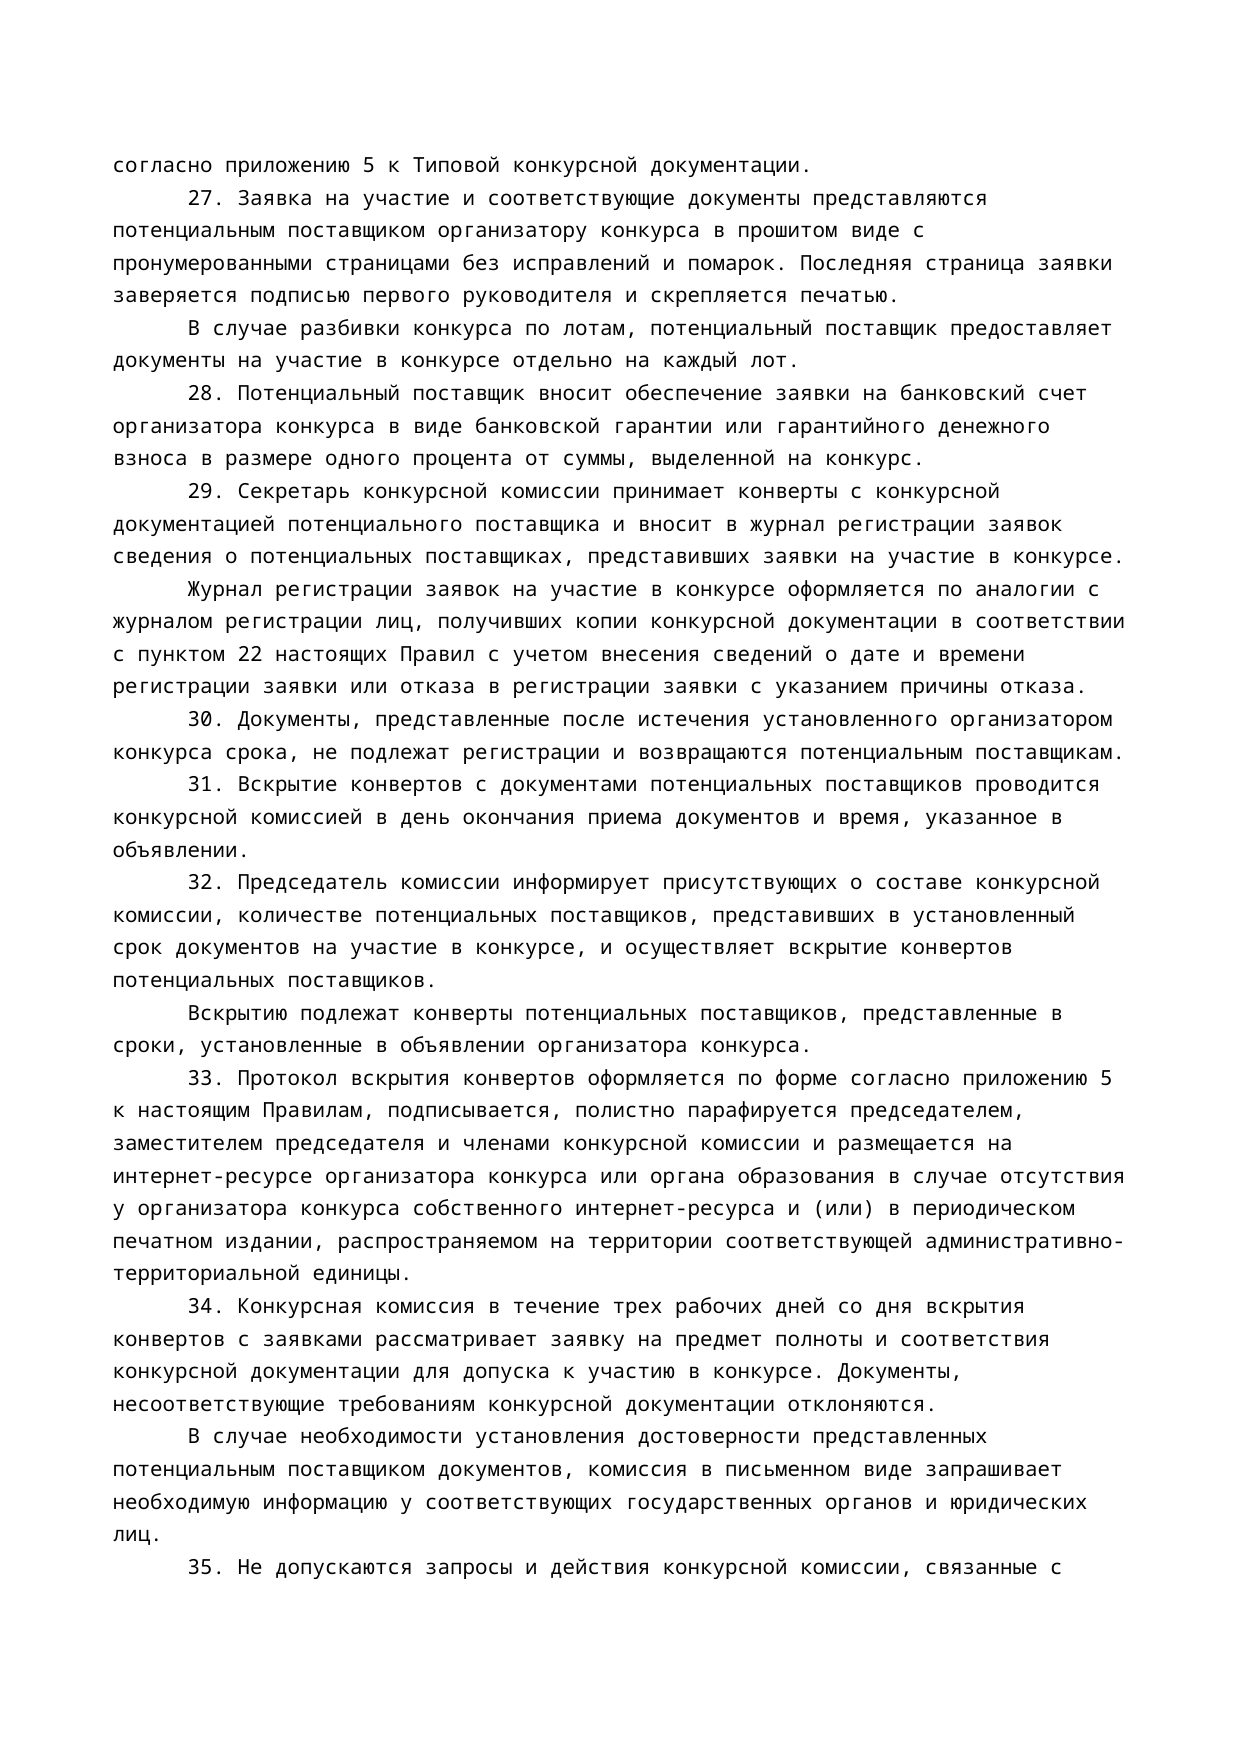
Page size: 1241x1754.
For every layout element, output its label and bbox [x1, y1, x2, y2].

text [112, 150, 1128, 1580]
